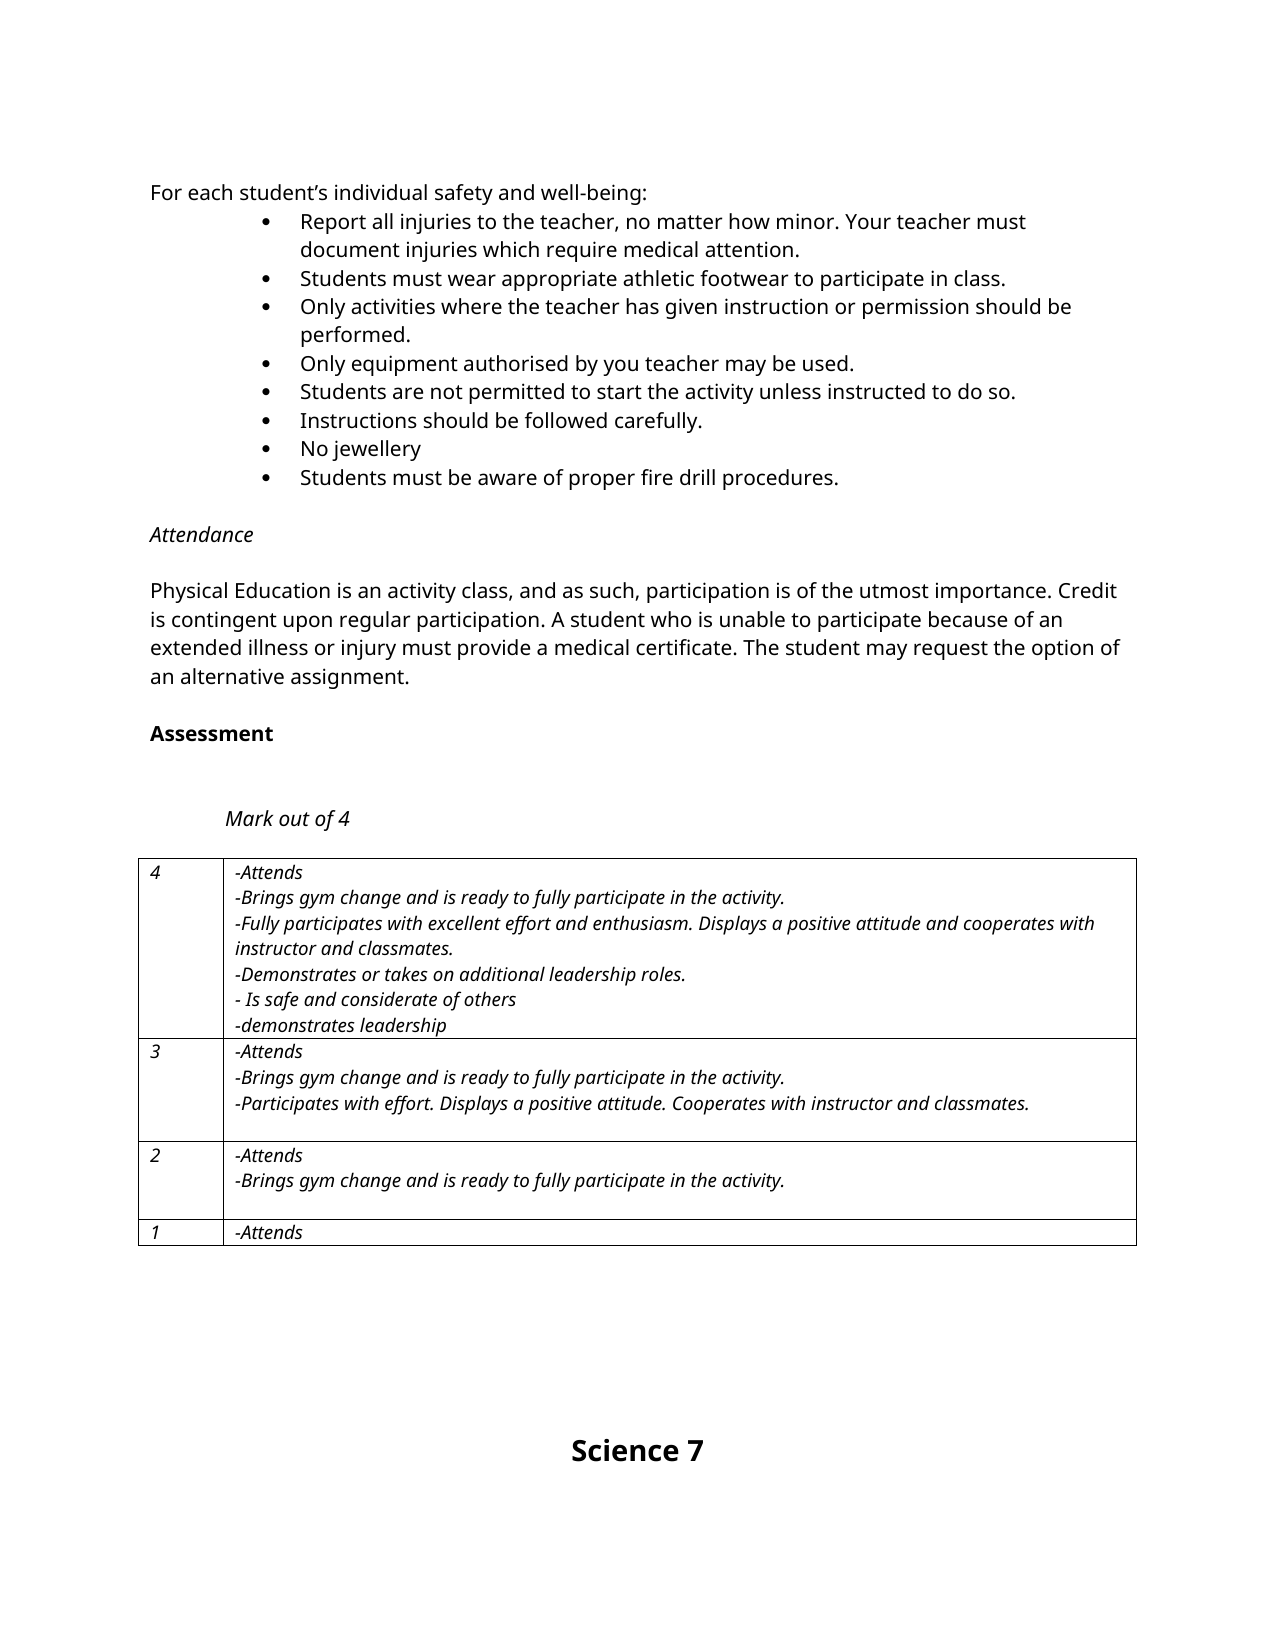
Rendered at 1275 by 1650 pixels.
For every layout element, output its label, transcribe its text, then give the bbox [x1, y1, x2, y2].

table_cell -Attends -Brings gym change and is ready to fully participate in the activity. -Participates with effort. Displays a positive attitude. Cooperates with instructor and classmates. [224, 1039, 1136, 1141]
list No jewellery [262, 434, 1125, 463]
list Students are not permitted to start the activity unless instructed to do so. [262, 377, 1125, 406]
list Students must be aware of proper fire drill procedures. [262, 463, 1125, 491]
table_cell -Attends -Brings gym change and is ready to fully participate in the activity. [224, 1142, 1136, 1218]
table_header -Attends -Brings gym change and is ready to fully participate in the activity. -Fully participates with excellent effort and enthusiasm. Displays a positive attitude and cooperates with instructor and classmates. -Demonstrates or takes on additional leadership roles. - Is safe and considerate of others -demonstrates leadership [224, 859, 1136, 1038]
text Science 7 [150, 1430, 1125, 1470]
text Attendance [150, 520, 1125, 548]
list Report all injuries to the teacher, no matter how minor. Your teacher must document injuries which require medical attention. [262, 207, 1125, 264]
list Students must wear appropriate athletic footwear to participate in class. [262, 264, 1125, 292]
list Instructions should be followed carefully. [262, 406, 1125, 434]
table_cell 2 [139, 1142, 223, 1218]
text Physical Education is an activity class, and as such, participation is of the utmost importance. Credit is contingent upon regular participation. A student who is unable to participate because of an extended illness or injury must provide a medical certificate. The student may request the option of an alternative assignment. [150, 577, 1125, 690]
table_cell 1 [139, 1220, 223, 1245]
text For each student’s individual safety and well-being: [150, 178, 1125, 207]
list Only equipment authorised by you teacher may be used. [262, 349, 1125, 377]
table_cell -Attends [224, 1220, 1136, 1245]
text Mark out of 4 [150, 804, 1125, 832]
text Assessment [150, 719, 1125, 747]
list Only activities where the teacher has given instruction or permission should be performed. [262, 292, 1125, 349]
table_header 4 [139, 859, 223, 1038]
table_cell 3 [139, 1039, 223, 1141]
